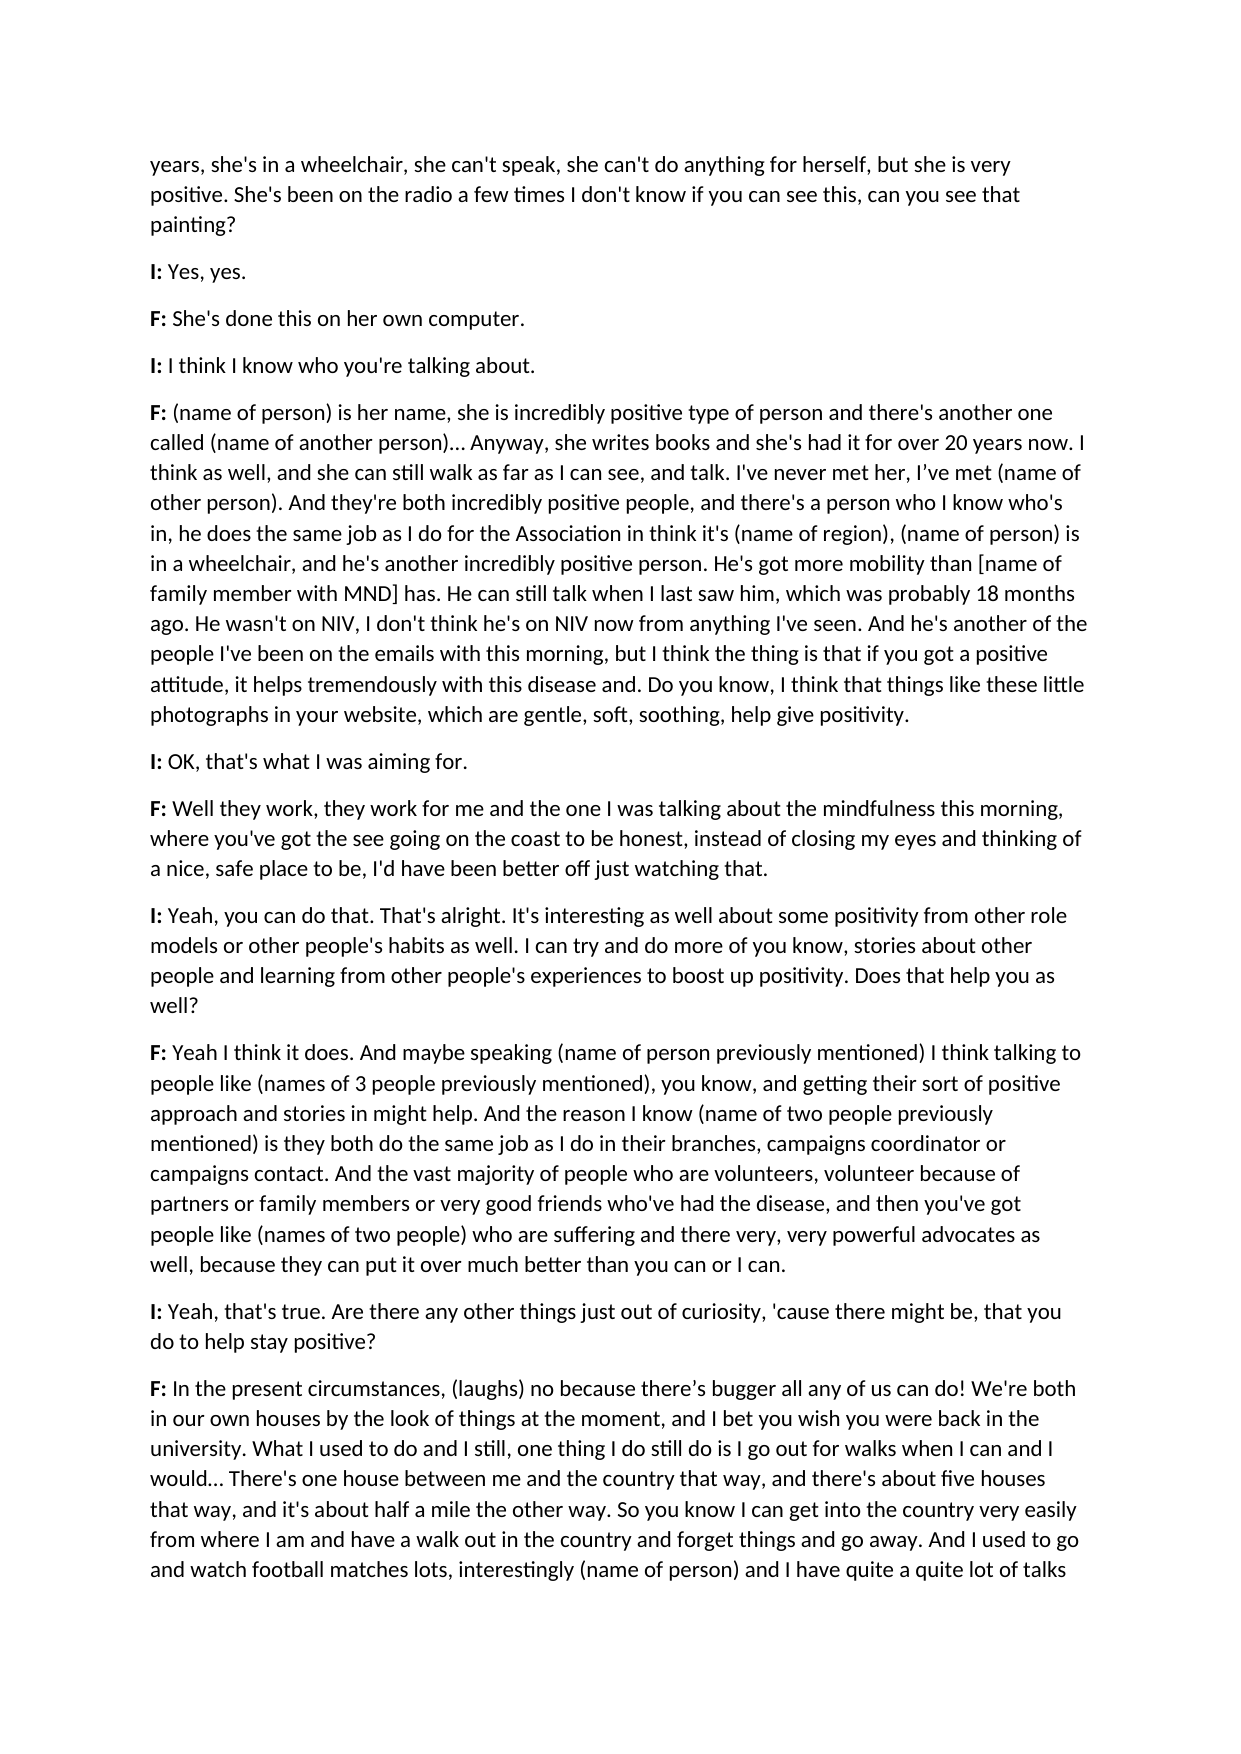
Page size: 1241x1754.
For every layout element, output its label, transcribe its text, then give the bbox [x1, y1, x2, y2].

text F: (name of person) is her name, she is incredibly positive type of person and there's another one called (name of another person)… Anyway, she writes books and she's had it for over 20 years now. I think as well, and she can still walk as far as I can see, and talk. I've never met her, I’ve met (name of other person). And they're both incredibly positive people, and there's a person who I know who's in, he does the same job as I do for the Association in think it's (name of region), (name of person) is in a wheelchair, and he's another incredibly positive person. He's got more mobility than [name of family member with MND] has. He can still talk when I last saw him, which was probably 18 months ago. He wasn't on NIV, I don't think he's on NIV now from anything I've seen. And he's another of the people I've been on the emails with this morning, but I think the thing is that if you got a positive attitude, it helps tremendously with this disease and. Do you know, I think that things like these little photographs in your website, which are gentle, soft, soothing, help give positivity. [150, 398, 1090, 728]
text I: Yeah, that's true. Are there any other things just out of curiosity, 'cause there might be, that you do to help stay positive? [150, 1297, 1090, 1355]
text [150, 150, 1090, 238]
text I: Yes, yes. [150, 257, 1090, 285]
text F: Yeah I think it does. And maybe speaking (name of person previously mentioned) I think talking to people like (names of 3 people previously mentioned), you know, and getting their sort of positive approach and stories in might help. And the reason I know (name of two people previously mentioned) is they both do the same job as I do in their branches, campaigns coordinator or campaigns contact. And the vast majority of people who are volunteers, volunteer because of partners or family members or very good friends who've had the disease, and then you've got people like (names of two people) who are suffering and there very, very powerful advocates as well, because they can put it over much better than you can or I can. [150, 1038, 1090, 1278]
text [150, 1374, 1090, 1583]
text F: She's done this on her own computer. [150, 304, 1090, 332]
text I: Yeah, you can do that. That's alright. It's interesting as well about some positivity from other role models or other people's habits as well. I can try and do more of you know, stories about other people and learning from other people's experiences to boost up positivity. Does that help you as well? [150, 901, 1090, 1020]
text I: OK, that's what I was aiming for. [150, 747, 1090, 775]
text I: I think I know who you're talking about. [150, 351, 1090, 379]
text F: Well they work, they work for me and the one I was talking about the mindfulness this morning, where you've got the see going on the coast to be honest, instead of closing my eyes and thinking of a nice, safe place to be, I'd have been better off just watching that. [150, 794, 1090, 882]
